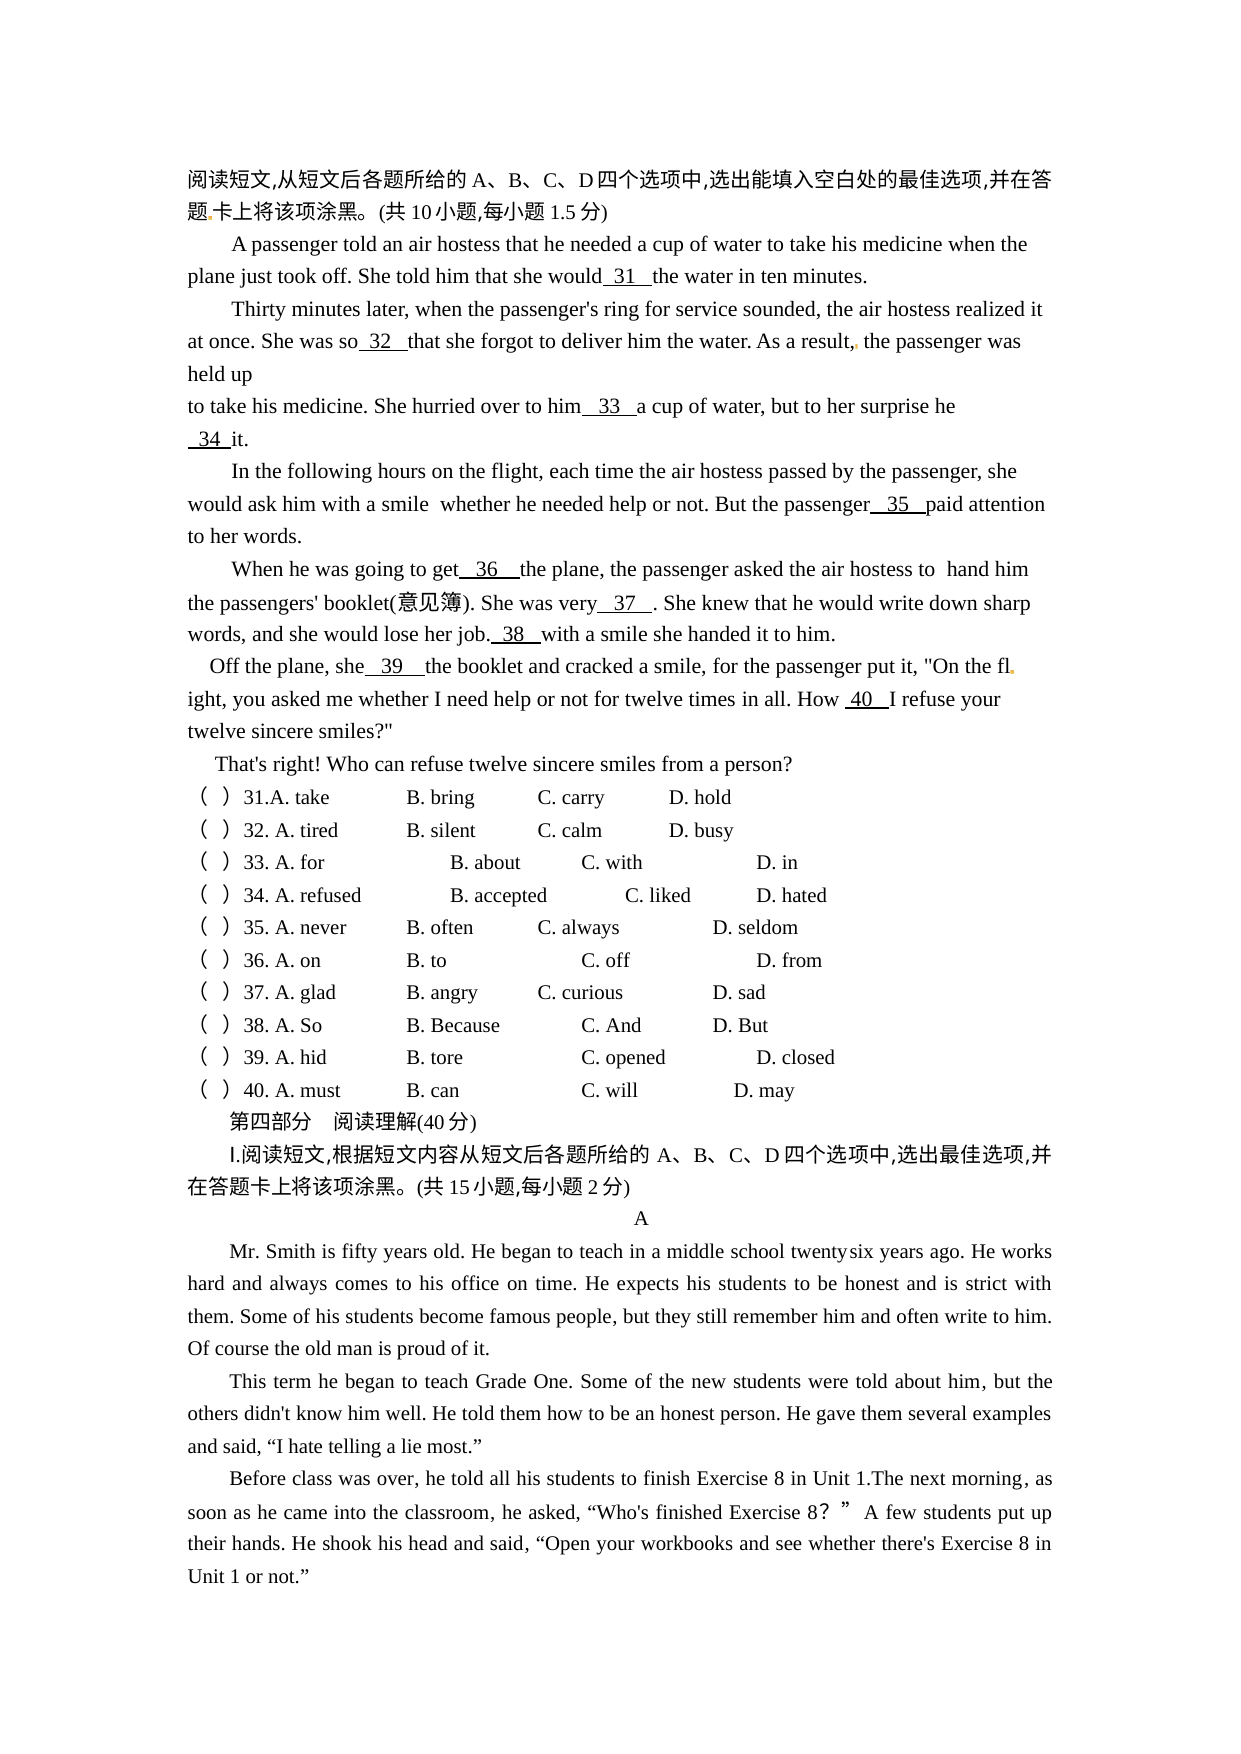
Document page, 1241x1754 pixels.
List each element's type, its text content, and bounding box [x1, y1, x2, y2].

text to take his medicine. She hurried over to him 33 a cup of water, but to her surprise he [187, 389, 1053, 422]
text （ ）38. A. So B. Because C. And D. But[来源:学科网] [187, 1007, 1053, 1039]
text （ ）40. A. must B. can C. will D. may [187, 1072, 1053, 1104]
text 阅读短文,从短文后各题所给的A、B、C、D四个选项中,选出能填入空白处的最佳选项,并在答题卡上将该项涂黑。(共10小题,每小题1.5分) [187, 162, 1053, 227]
text Ⅰ.阅读短文,根据短文内容从短文后各题所给的A、B、C、D四个选项中,选出最佳选项,并在答题卡上将该项涂黑。(共15小题,每小题2分) [187, 1137, 1053, 1202]
text A passenger told an air hostess that he needed a cup of water to take his medicine when the plane just took off. She told him that she would 31 the water in ten minutes. [187, 227, 1053, 292]
text In the following hours on the flight, each time the air hostess passed by the passenger, she would ask him with a smile whether he needed help or not. But the passenger 35 paid attention to her words. [187, 454, 1053, 552]
text Thirty minutes later, when the passenger's ring for service sounded, the air hostess realized it at once. She was so 32 that she forgot to deliver him the water. As a result, the passenger was held up [187, 292, 1053, 389]
text This term he began to teach Grade One. Some of the new students were told about him, but the others didn't know him well. He told them how to be an honest person. He gave them several examples and said, “I hate telling a lie most.” [187, 1364, 1053, 1462]
text A [187, 1202, 1053, 1234]
text Before class was over, he told all his students to finish Exercise 8 in Unit 1.The next morning, as soon as he came into the classroom, he asked, “Who's finished Exercise 8？”A few students put up their hands. He shook his head and said, “Open your workbooks and see whether there's Exercise 8 in Unit 1 or not.” [187, 1462, 1053, 1592]
text 34 it. [187, 422, 1053, 454]
text （ ）35. A. never B. often C. always D. seldom [187, 909, 1053, 942]
text （ ）36. A. on B. to C. off D. from [187, 942, 1053, 974]
text （ ）39. A. hid B. tore C. opened D. closed [187, 1039, 1053, 1072]
text （ ）37. A. glad B. angry C. curious D. sad [187, 974, 1053, 1007]
text When he was going to get 36 the plane, the passenger asked the air hostess to hand him the passengers' booklet(意见簿). She was very 37 . She knew that he would write down sharp words, and she would lose her job. 38 with a smile she handed it to him. Off the plane, she 39 the booklet and cracked a smile, for the passenger put it, "On the flight, you asked me whether I need help or not for twelve times in all. How 40 I refuse your twelve sincere smiles?" That's right! Who can refuse twelve sincere smiles from a person? [187, 552, 1053, 779]
text （ ）31.A. take B. bring C. carry D. hold [187, 779, 1053, 812]
text （ ）33. A. for B. about C. with D. in [187, 844, 1053, 877]
text Mr. Smith is fifty years old. He began to teach in a middle school twenty­six years ago. He works hard and always comes to his office on time. He expects his students to be honest and is strict with them. Some of his students become famous people, but they still remember him and often write to him. Of course the old man is proud of it. [187, 1234, 1053, 1364]
text （ ）32. A. tired B. silent C. calm D. busy [187, 812, 1053, 844]
text 第四部分 阅读理解(40分) [187, 1104, 1053, 1137]
text （ ）34. A. refused B. accepted C. liked D. hated [187, 877, 1053, 909]
